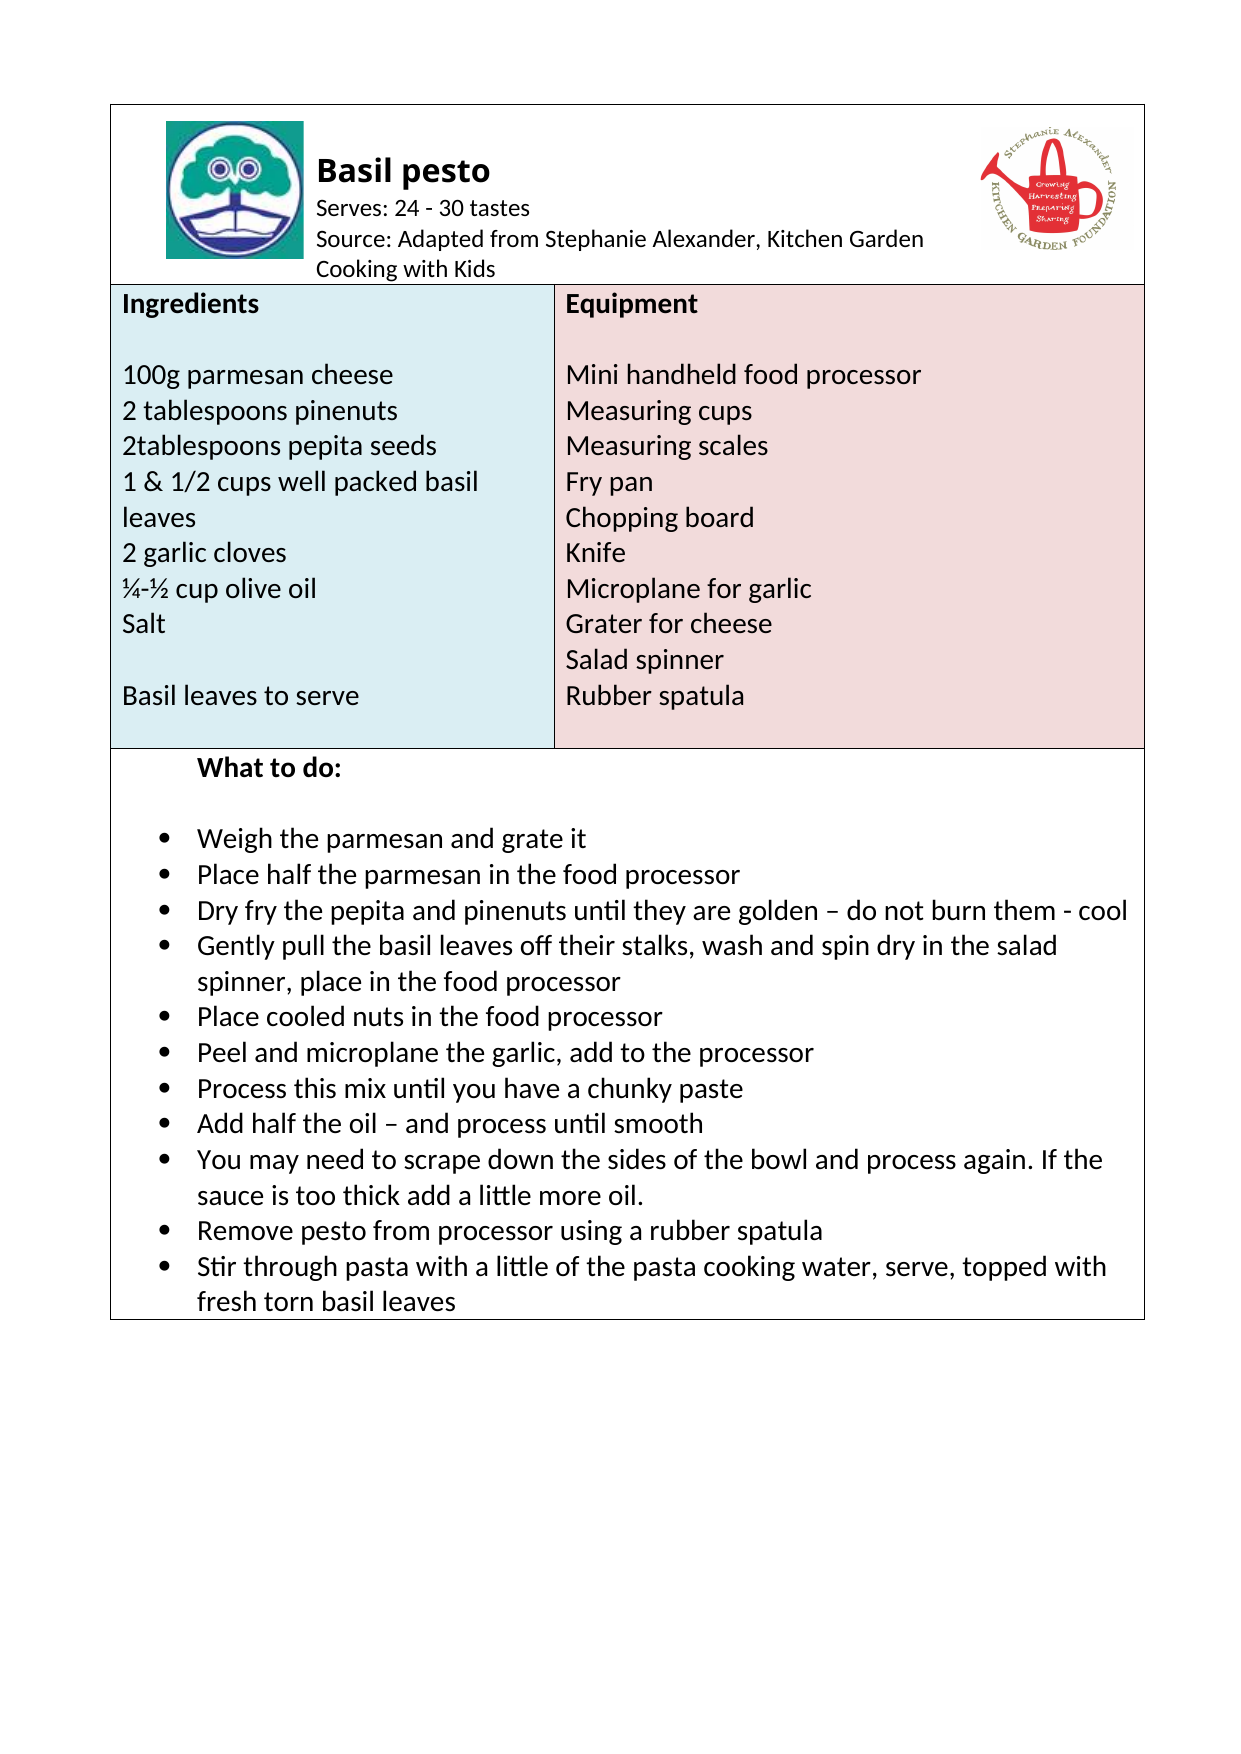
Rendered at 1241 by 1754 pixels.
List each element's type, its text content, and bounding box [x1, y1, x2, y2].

picture [166, 121, 304, 259]
picture [980, 127, 1134, 250]
table_cell What to do: Weigh the parmesan and grate it Place half the parmesan in the food processor Dry fry the pepita and pinenuts until they are golden – do not burn them - cool Gently pull the basil leaves off their stalks, wash and spin dry in the salad spinner, place in the food processor Place cooled nuts in the food processor Peel and microplane the garlic, add to the processor Process this mix until you have a chunky paste Add half the oil – and process until smooth You may need to scrape down the sides of the bowl and process again. If the sauce is too thick add a little more oil. Remove pesto from processor using a rubber spatula Stir through pasta with a little of the pasta cooking water, serve, topped with fresh torn basil leaves [111, 749, 1144, 1319]
table_cell Ingredients 100g parmesan cheese 2 tablespoons pinenuts 2tablespoons pepita seeds 1 & 1/2 cups well packed basil leaves 2 garlic cloves ¼-½ cup olive oil Salt Basil leaves to serve [111, 285, 554, 748]
table_cell Equipment Mini handheld food processor Measuring cups Measuring scales Fry pan Chopping board Knife Microplane for garlic Grater for cheese Salad spinner Rubber spatula [555, 285, 1144, 748]
table_header Basil pesto Serves: 24 - 30 tastes Source: Adapted from Stephanie Alexander, Kitchen Garden Cooking with Kids [111, 105, 1144, 284]
